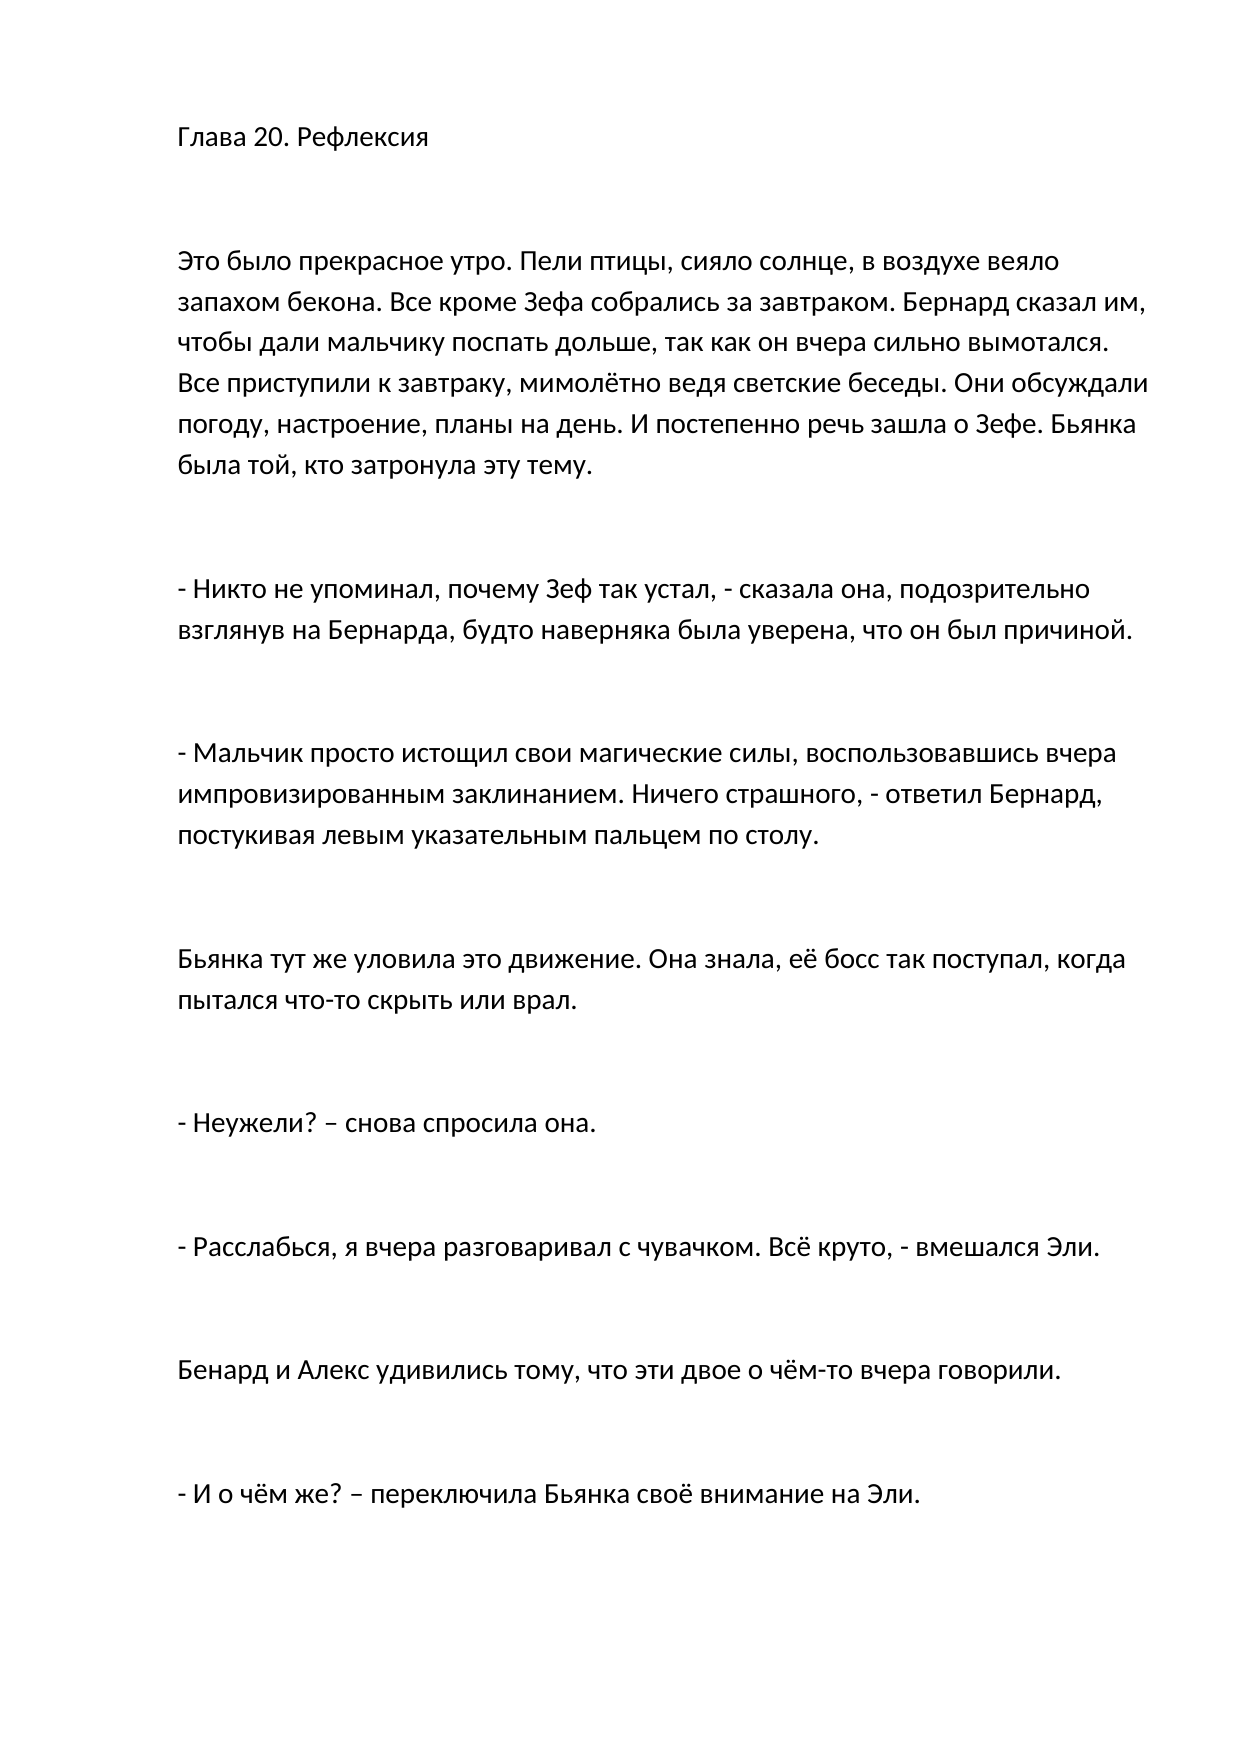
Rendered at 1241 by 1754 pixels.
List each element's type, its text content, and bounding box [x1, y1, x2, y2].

text Глава 20. Рефлексия [177, 118, 1152, 154]
text - Расслабься, я вчера разговаривал с чувачком. Всё круто, - вмешался Эли. [177, 1228, 1152, 1263]
text Бьянка тут же уловила это движение. Она знала, её босс так поступал, когда пытался что-то скрыть или врал. [177, 940, 1152, 1016]
text Бенард и Алекс удивились тому, что эти двое о чём-то вчера говорили. [177, 1351, 1152, 1387]
text - Никто не упоминал, почему Зеф так устал, - сказала она, подозрительно взглянув на Бернарда, будто наверняка была уверена, что он был причиной. [177, 570, 1152, 646]
text - Неужели? – снова спросила она. [177, 1104, 1152, 1140]
text - Мальчик просто истощил свои магические силы, воспользовавшись вчера импровизированным заклинанием. Ничего страшного, - ответил Бернард, постукивая левым указательным пальцем по столу. [177, 734, 1152, 852]
text - И о чём же? – переключила Бьянка своё внимание на Эли. [177, 1475, 1152, 1511]
text Это было прекрасное утро. Пели птицы, сияло солнце, в воздухе веяло запахом бекона. Все кроме Зефа собрались за завтраком. Бернард сказал им, чтобы дали мальчику поспать дольше, так как он вчера сильно вымотался. Все приступили к завтраку, мимолётно ведя светские беседы. Они обсуждали погоду, настроение, планы на день. И постепенно речь зашла о Зефе. Бьянка была той, кто затронула эту тему. [177, 242, 1152, 482]
